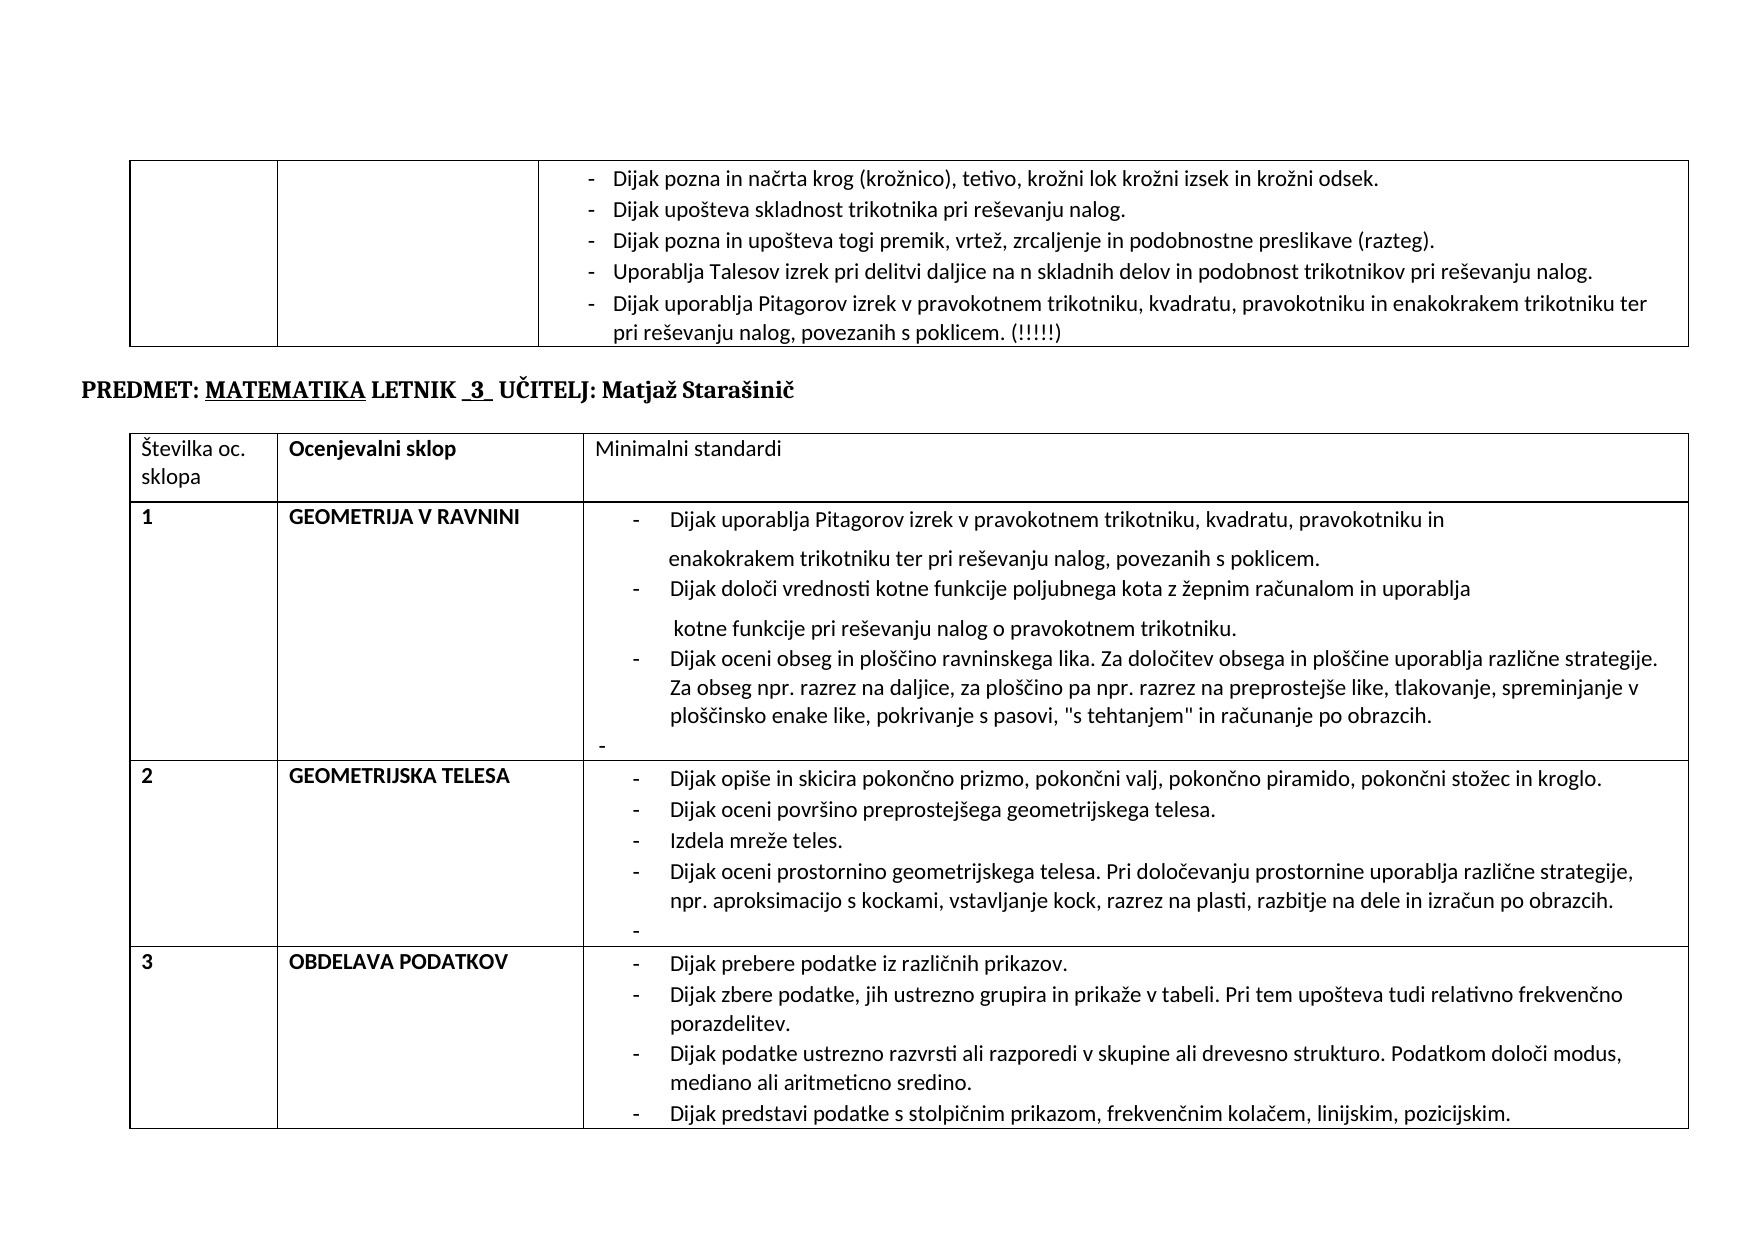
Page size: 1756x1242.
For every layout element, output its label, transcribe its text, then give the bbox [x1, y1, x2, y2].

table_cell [584, 947, 1688, 1128]
table_cell 3 [131, 947, 277, 1128]
table_cell Dijak opiše in skicira pokončno prizmo, pokončni valj, pokončno piramido, pokončni stožec in kroglo. Dijak oceni površino preprostejšega geometrijskega telesa. Izdela mreže teles. Dijak oceni prostornino geometrijskega telesa. Pri določevanju prostornine uporablja različne strategije, npr. aproksimacijo s kockami, vstavljanje kock, razrez na plasti, razbitje na dele in izračun po obrazcih. [584, 761, 1688, 946]
table_cell 2 [131, 161, 277, 346]
table_cell GEOMETRIJSKA TELESA [278, 761, 583, 946]
table_cell 1 [131, 503, 277, 760]
text PREDMET: MATEMATIKA LETNIK _3_ UČITELJ: Matjaž Starašinič [81, 376, 1705, 404]
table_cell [278, 161, 538, 346]
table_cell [539, 161, 1688, 346]
table_header Ocenjevalni sklop [278, 434, 583, 501]
table_header Minimalni standardi [584, 434, 1688, 501]
table_header Številka oc. sklopa [131, 434, 277, 501]
table_cell Dijak uporablja Pitagorov izrek v pravokotnem trikotniku, kvadratu, pravokotniku in enakokrakem trikotniku ter pri reševanju nalog, povezanih s poklicem. Dijak določi vrednosti kotne funkcije poljubnega kota z žepnim računalom in uporablja kotne funkcije pri reševanju nalog o pravokotnem trikotniku. Dijak oceni obseg in ploščino ravninskega lika. Za določitev obsega in ploščine uporablja različne strategije. Za obseg npr. razrez na daljice, za ploščino pa npr. razrez na preprostejše like, tlakovanje, spreminjanje v ploščinsko enake like, pokrivanje s pasovi, "s tehtanjem" in računanje po obrazcih. [584, 503, 1688, 760]
table_cell OBDELAVA PODATKOV [278, 947, 583, 1128]
table_cell 2 [131, 761, 277, 946]
table_cell GEOMETRIJA V RAVNINI [278, 503, 583, 760]
